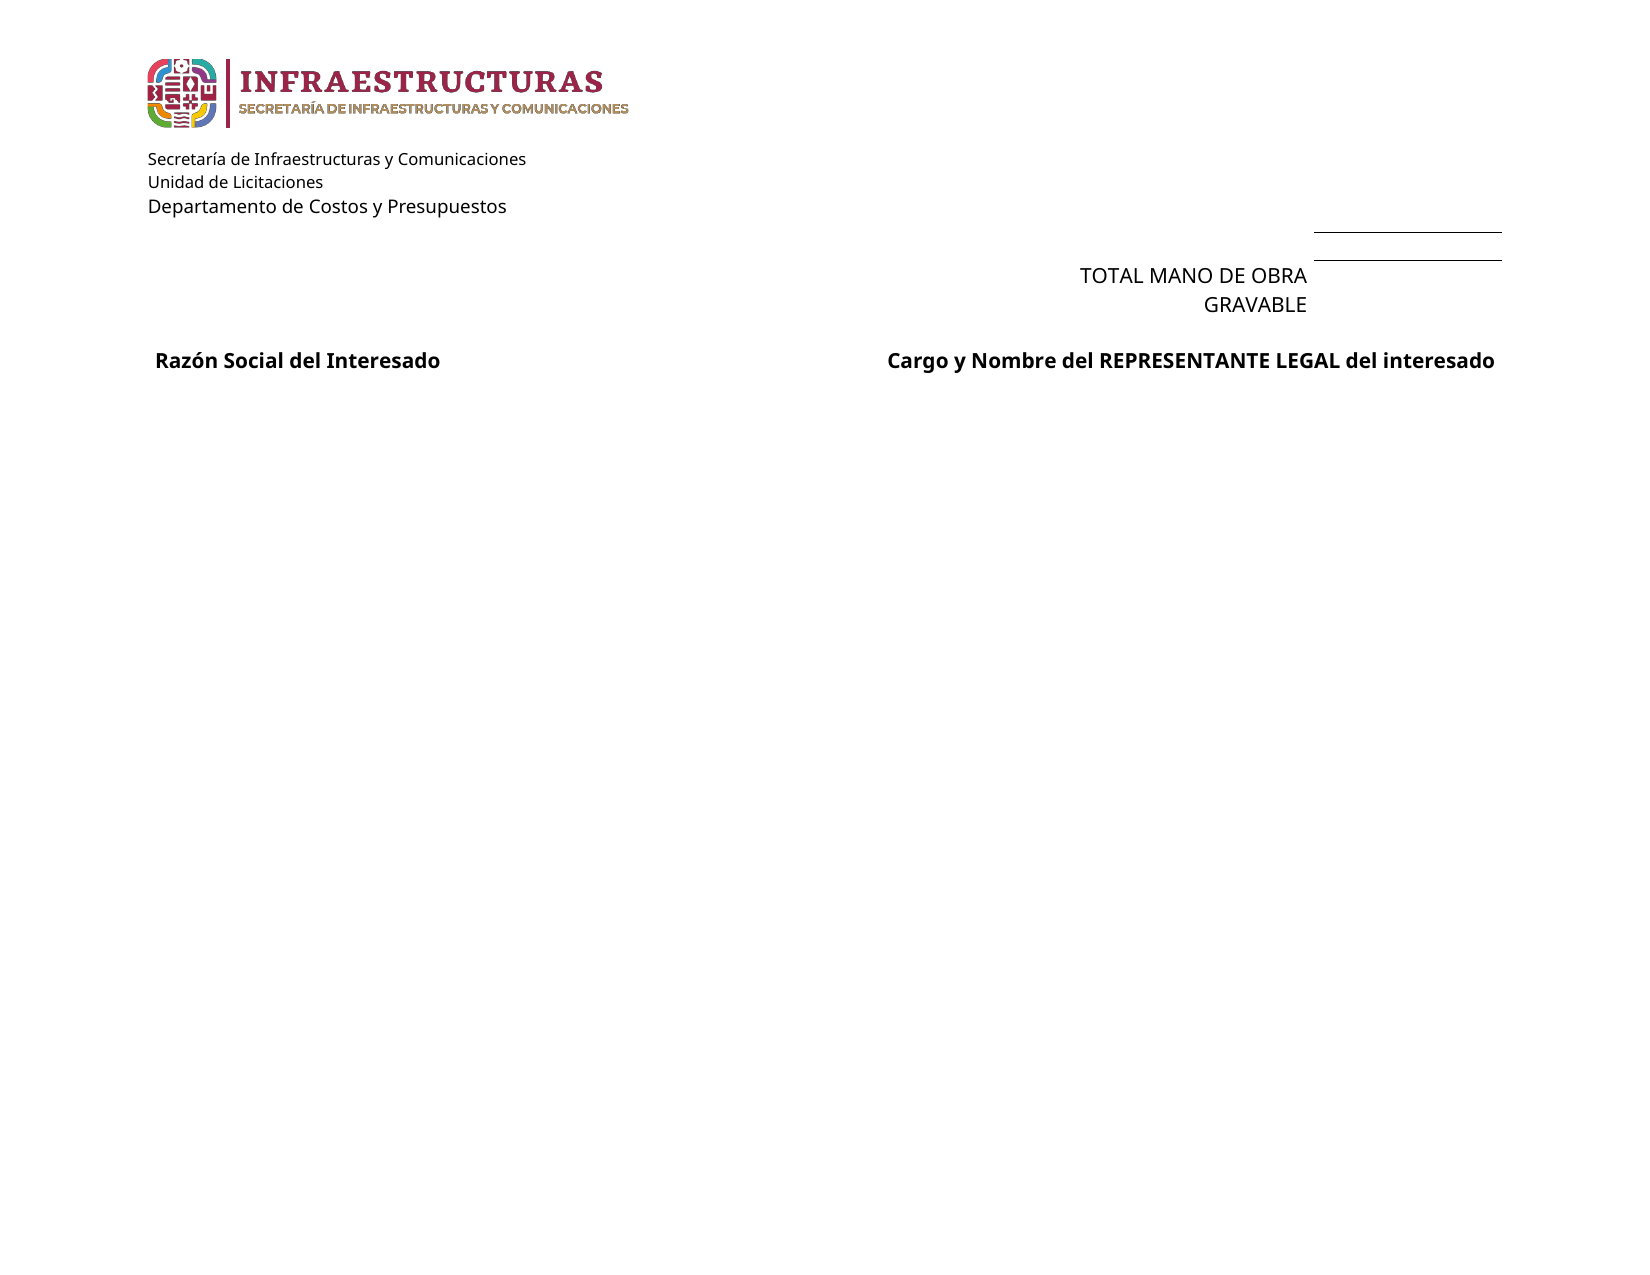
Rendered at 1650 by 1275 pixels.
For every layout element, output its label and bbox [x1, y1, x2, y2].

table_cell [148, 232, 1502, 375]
picture [147, 59, 653, 130]
